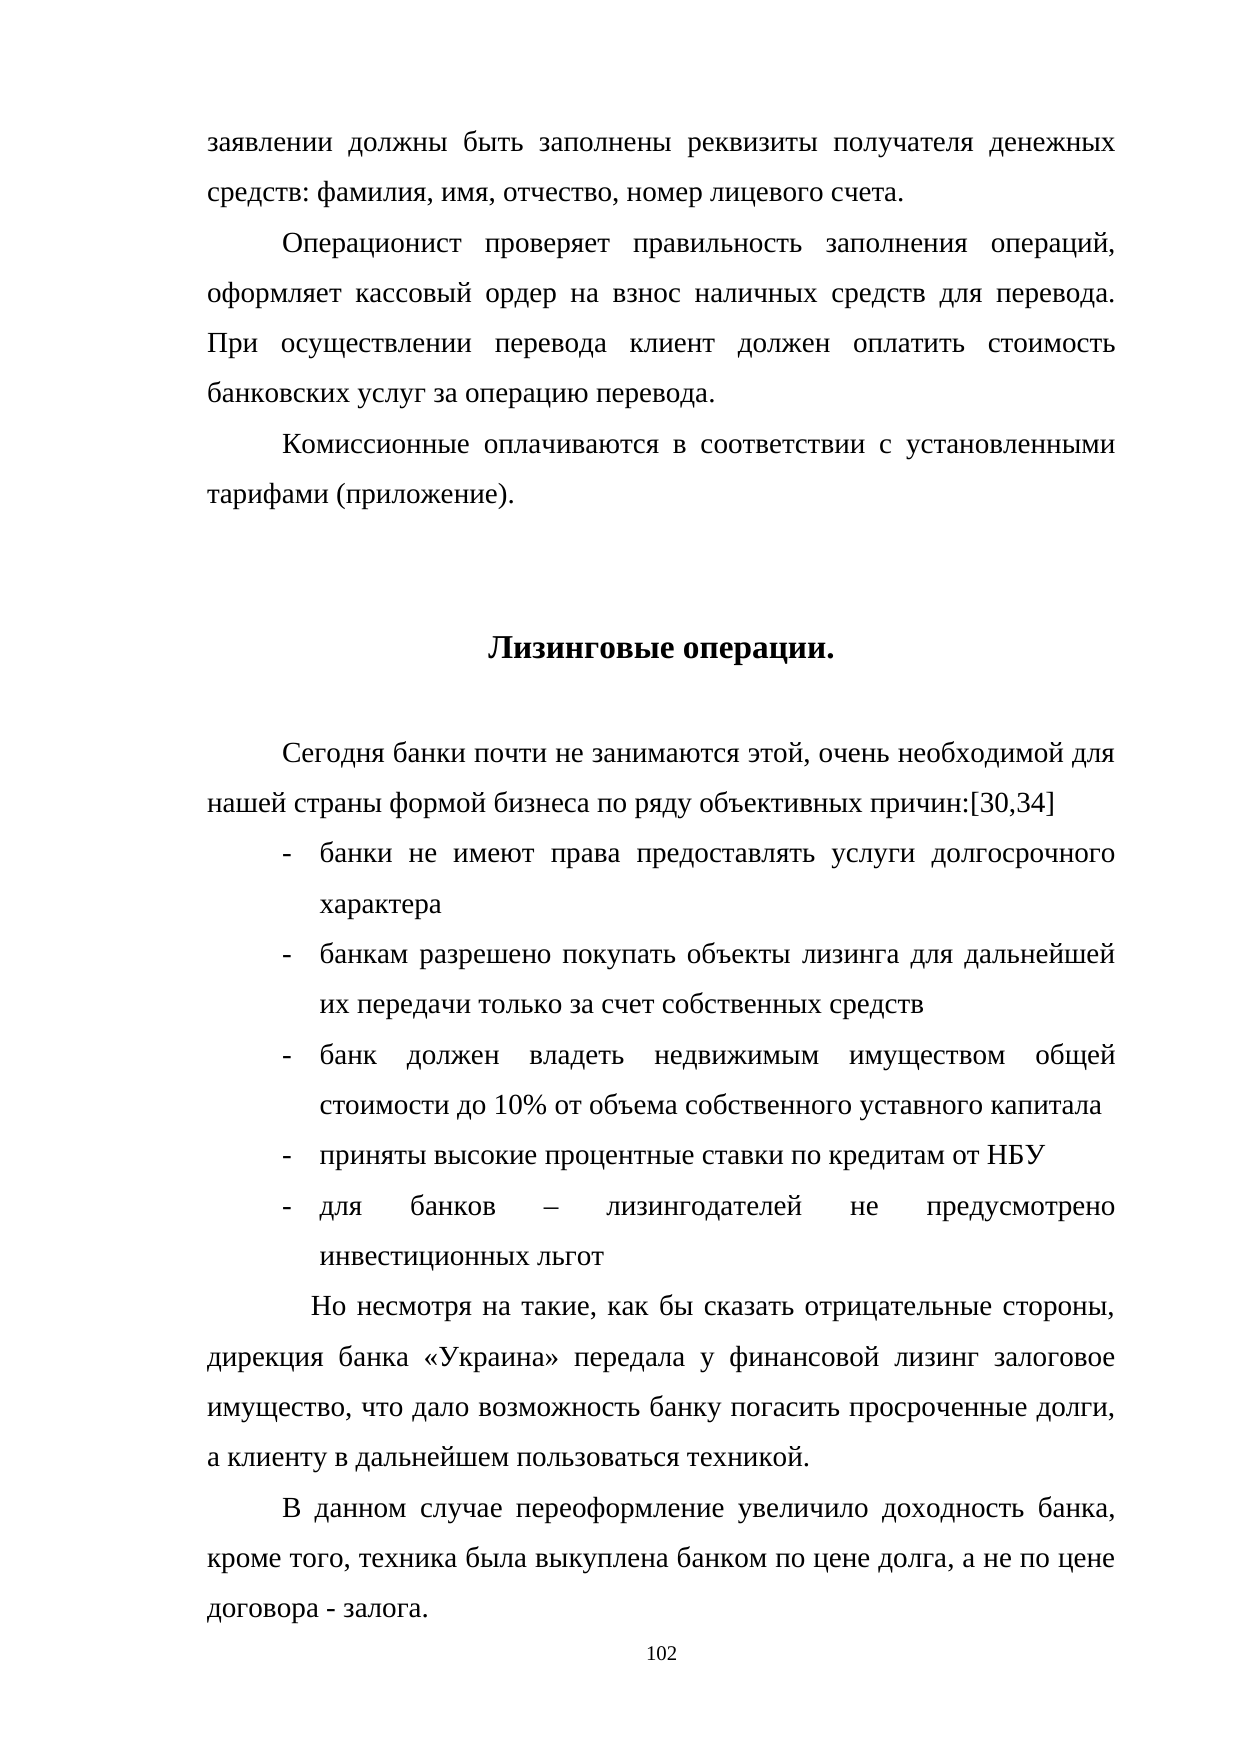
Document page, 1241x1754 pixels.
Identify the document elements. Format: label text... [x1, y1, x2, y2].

list банк должен владеть недвижимым имуществом общей стоимости до 10% от объема собственного уставного капитала [282, 1037, 1116, 1121]
list банки не имеют права предоставлять услуги долгосрочного характера [282, 836, 1116, 919]
list приняты высокие процентные ставки по кредитам от НБУ [282, 1137, 1116, 1171]
text В данном случае переоформление увеличило доходность банка, кроме того, техника была выкуплена банком по цене долга, а не по цене договора - залога. [207, 1490, 1116, 1624]
text Лизинговые операции. [207, 627, 1116, 666]
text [207, 124, 1116, 208]
text Операционист проверяет правильность заполнения операций, оформляет кассовый ордер на взнос наличных средств для перевода. При осуществлении перевода клиент должен оплатить стоимость банковских услуг за операцию перевода. [207, 225, 1116, 409]
text Сегодня банки почти не занимаются этой, очень необходимой для нашей страны формой бизнеса по ряду объективных причин:[30,34] [207, 735, 1116, 819]
list для банков – лизингодателей не предусмотрено инвестиционных льгот [282, 1188, 1116, 1272]
text Комиссионные оплачиваются в соответствии с установленными тарифами (приложение). [207, 426, 1116, 510]
list банкам разрешено покупать объекты лизинга для дальнейшей их передачи только за счет собственных средств [282, 936, 1116, 1020]
text Но несмотря на такие, как бы сказать отрицательные стороны, дирекция банка «Украина» передала у финансовой лизинг залоговое имущество, что дало возможность банку погасить просроченные долги, а клиенту в дальнейшем пользоваться техникой. [207, 1288, 1116, 1473]
